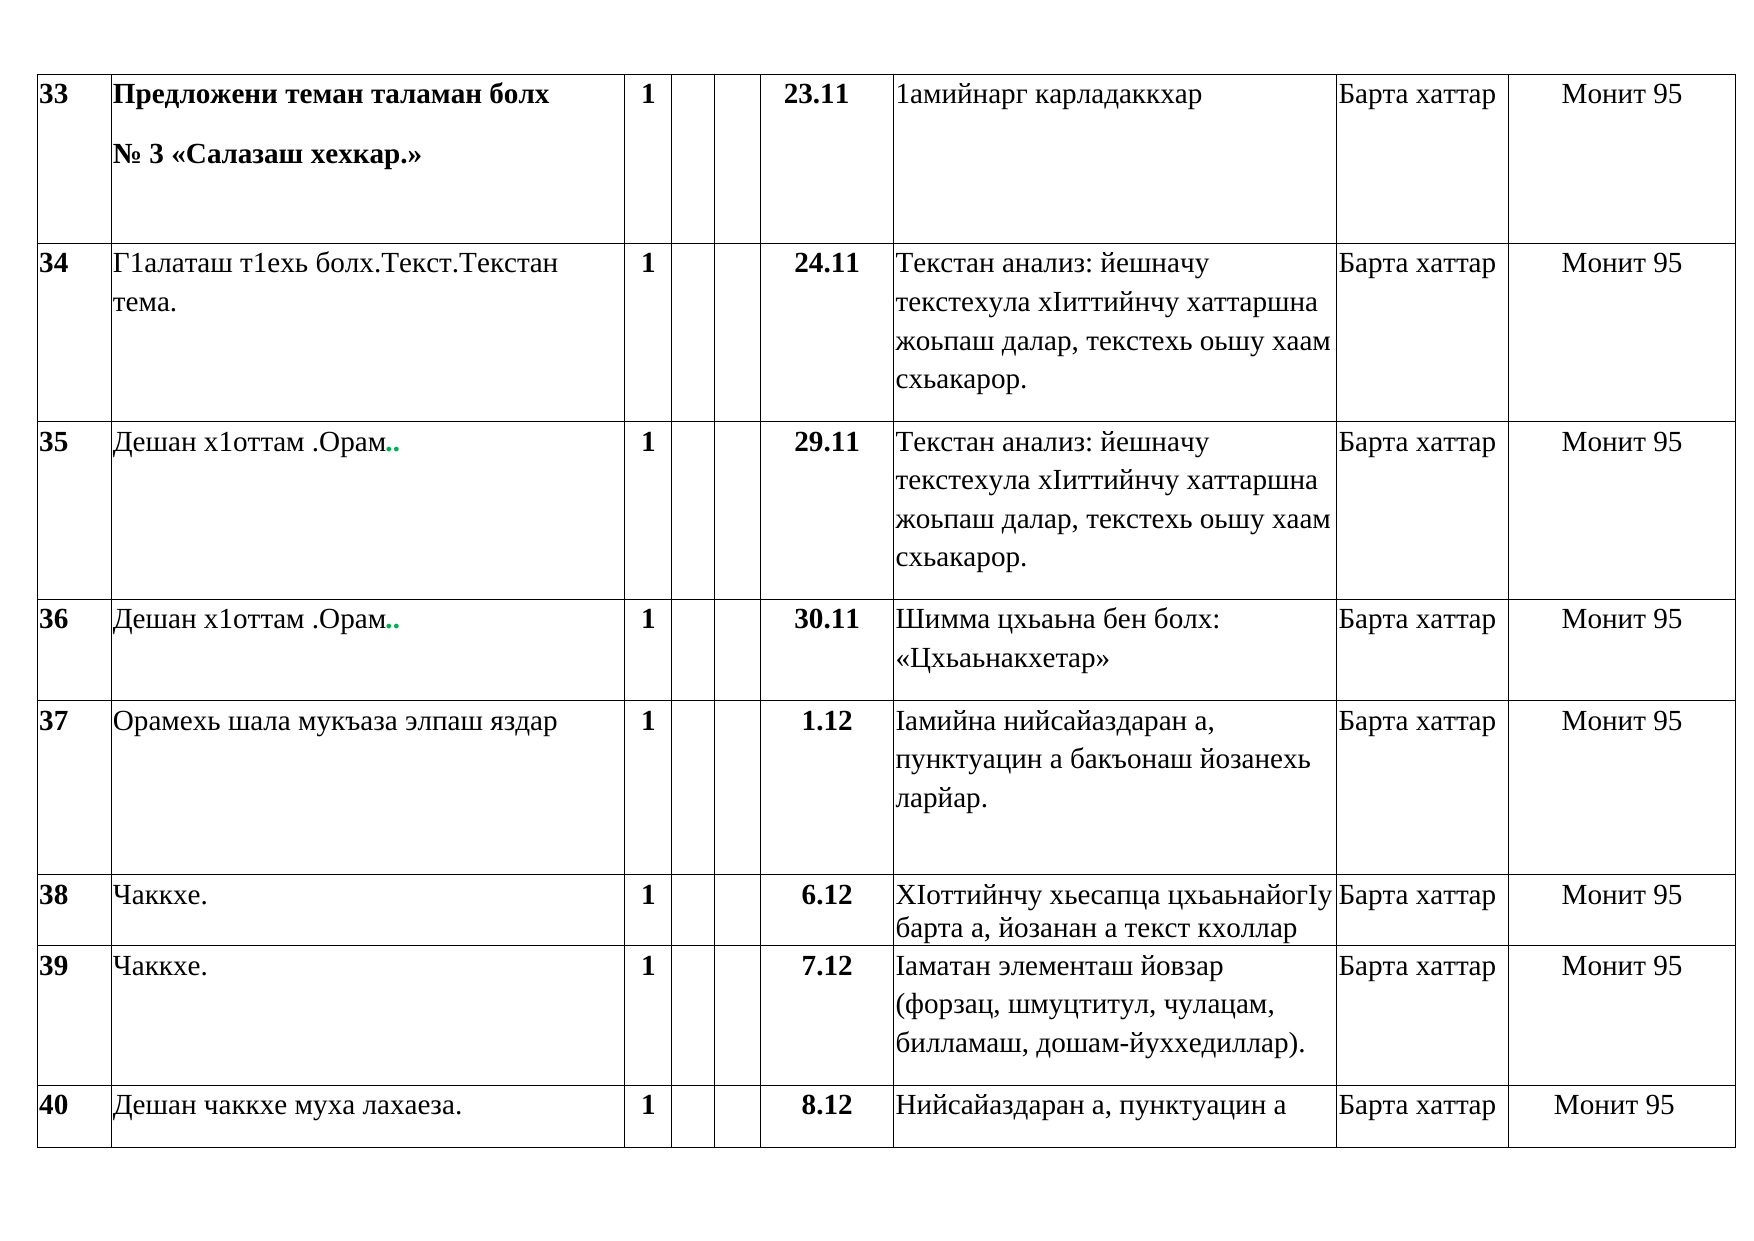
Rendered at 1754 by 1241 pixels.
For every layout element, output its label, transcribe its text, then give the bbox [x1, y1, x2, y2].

table_cell Барта хаттар [1337, 422, 1508, 599]
table_cell Барта хаттар [1337, 946, 1508, 1085]
table_cell 1 [625, 75, 671, 243]
table_cell Барта хаттар [1337, 1086, 1508, 1147]
table_cell [715, 75, 760, 243]
table_cell Орамехь шала мукъаза элпаш яздар [112, 701, 624, 874]
table_cell Текстан анализ: йешначу текстехула хӀиттийнчу хаттаршна жоьпаш далар, текстехь оьшу хаам схьакарор. [894, 244, 1336, 421]
table_cell 1 [625, 701, 671, 874]
table_cell [715, 875, 760, 945]
table_cell [672, 875, 714, 945]
table_cell Монит 95 [1509, 946, 1735, 1085]
table_cell 1 [625, 946, 671, 1085]
table_cell 40 [38, 1086, 111, 1147]
table_cell Дешан х1оттам .Орам.. [112, 422, 624, 599]
table_cell Барта хаттар [1337, 75, 1508, 243]
table_cell 6.12 [761, 875, 893, 945]
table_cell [894, 1086, 1336, 1147]
table_cell [715, 1086, 760, 1147]
table_cell 36 [38, 600, 111, 700]
table_cell 38 [38, 875, 111, 945]
table_cell ХӀоттийнчу хьесапца цхьаьнайогӀу барта а, йозанан а текст кхоллар [894, 875, 1336, 945]
table_cell 24.11 [761, 244, 893, 421]
table_cell 34 [38, 244, 111, 421]
table_cell Предложени теман таламан болх № 3 «Салазаш хехкар.» [112, 75, 624, 243]
table_cell [715, 701, 760, 874]
table_cell Г1алаташ т1ехь болх.Текст.Текстан тема. [112, 244, 624, 421]
table_cell 37 [38, 701, 111, 874]
table_cell [715, 244, 760, 421]
table_cell 1амийнарг карладаккхар [894, 75, 1336, 243]
table_cell [715, 946, 760, 1085]
table_cell 33 [38, 75, 111, 243]
table_cell 35 [38, 422, 111, 599]
table_cell 39 [38, 946, 111, 1085]
table_cell 1.12 [761, 701, 893, 874]
table_cell [715, 422, 760, 599]
table_cell Монит 95 [1509, 600, 1735, 700]
table_cell [715, 600, 760, 700]
table_cell Дешан х1оттам .Орам.. [112, 600, 624, 700]
table_cell [672, 600, 714, 700]
table_cell 1 [625, 1086, 671, 1147]
table_cell 1 [625, 422, 671, 599]
table_cell Монит 95 [1509, 1086, 1735, 1147]
table_cell Барта хаттар [1337, 600, 1508, 700]
table_cell 7.12 [761, 946, 893, 1085]
table_cell [672, 75, 714, 243]
table_cell [672, 422, 714, 599]
table_cell [672, 946, 714, 1085]
table_cell Барта хаттар [1337, 875, 1508, 945]
table_cell Ӏаматан элементаш йовзар (форзац, шмуцтитул, чулацам, билламаш, дошам-йуххедиллар). [894, 946, 1336, 1085]
table_cell Текстан анализ: йешначу текстехула хӀиттийнчу хаттаршна жоьпаш далар, текстехь оьшу хаам схьакарор. [894, 422, 1336, 599]
table_cell Монит 95 [1509, 701, 1735, 874]
table_cell 29.11 [761, 422, 893, 599]
table_cell [672, 1086, 714, 1147]
table_cell 23.11 [761, 75, 893, 243]
table_cell Ӏамийна нийсайаздаран а, пунктуацин а бакъонаш йозанехь ларйар. [894, 701, 1336, 874]
table_cell 1 [625, 875, 671, 945]
table_cell Чаккхе. [112, 946, 624, 1085]
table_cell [112, 1086, 624, 1147]
table_cell Барта хаттар [1337, 701, 1508, 874]
table_cell 30.11 [761, 600, 893, 700]
table_cell Монит 95 [1509, 244, 1735, 421]
table_cell [672, 701, 714, 874]
table_cell 8.12 [761, 1086, 893, 1147]
table_cell Шимма цхьаьна бен болх: «Цхьаьнакхетар» [894, 600, 1336, 700]
table_cell Монит 95 [1509, 75, 1735, 243]
table_cell Монит 95 [1509, 422, 1735, 599]
table_cell Монит 95 [1509, 875, 1735, 945]
table_cell Барта хаттар [1337, 244, 1508, 421]
table_cell Чаккхе. [112, 875, 624, 945]
table_cell 1 [625, 600, 671, 700]
table_cell 1 [625, 244, 671, 421]
table_cell [672, 244, 714, 421]
